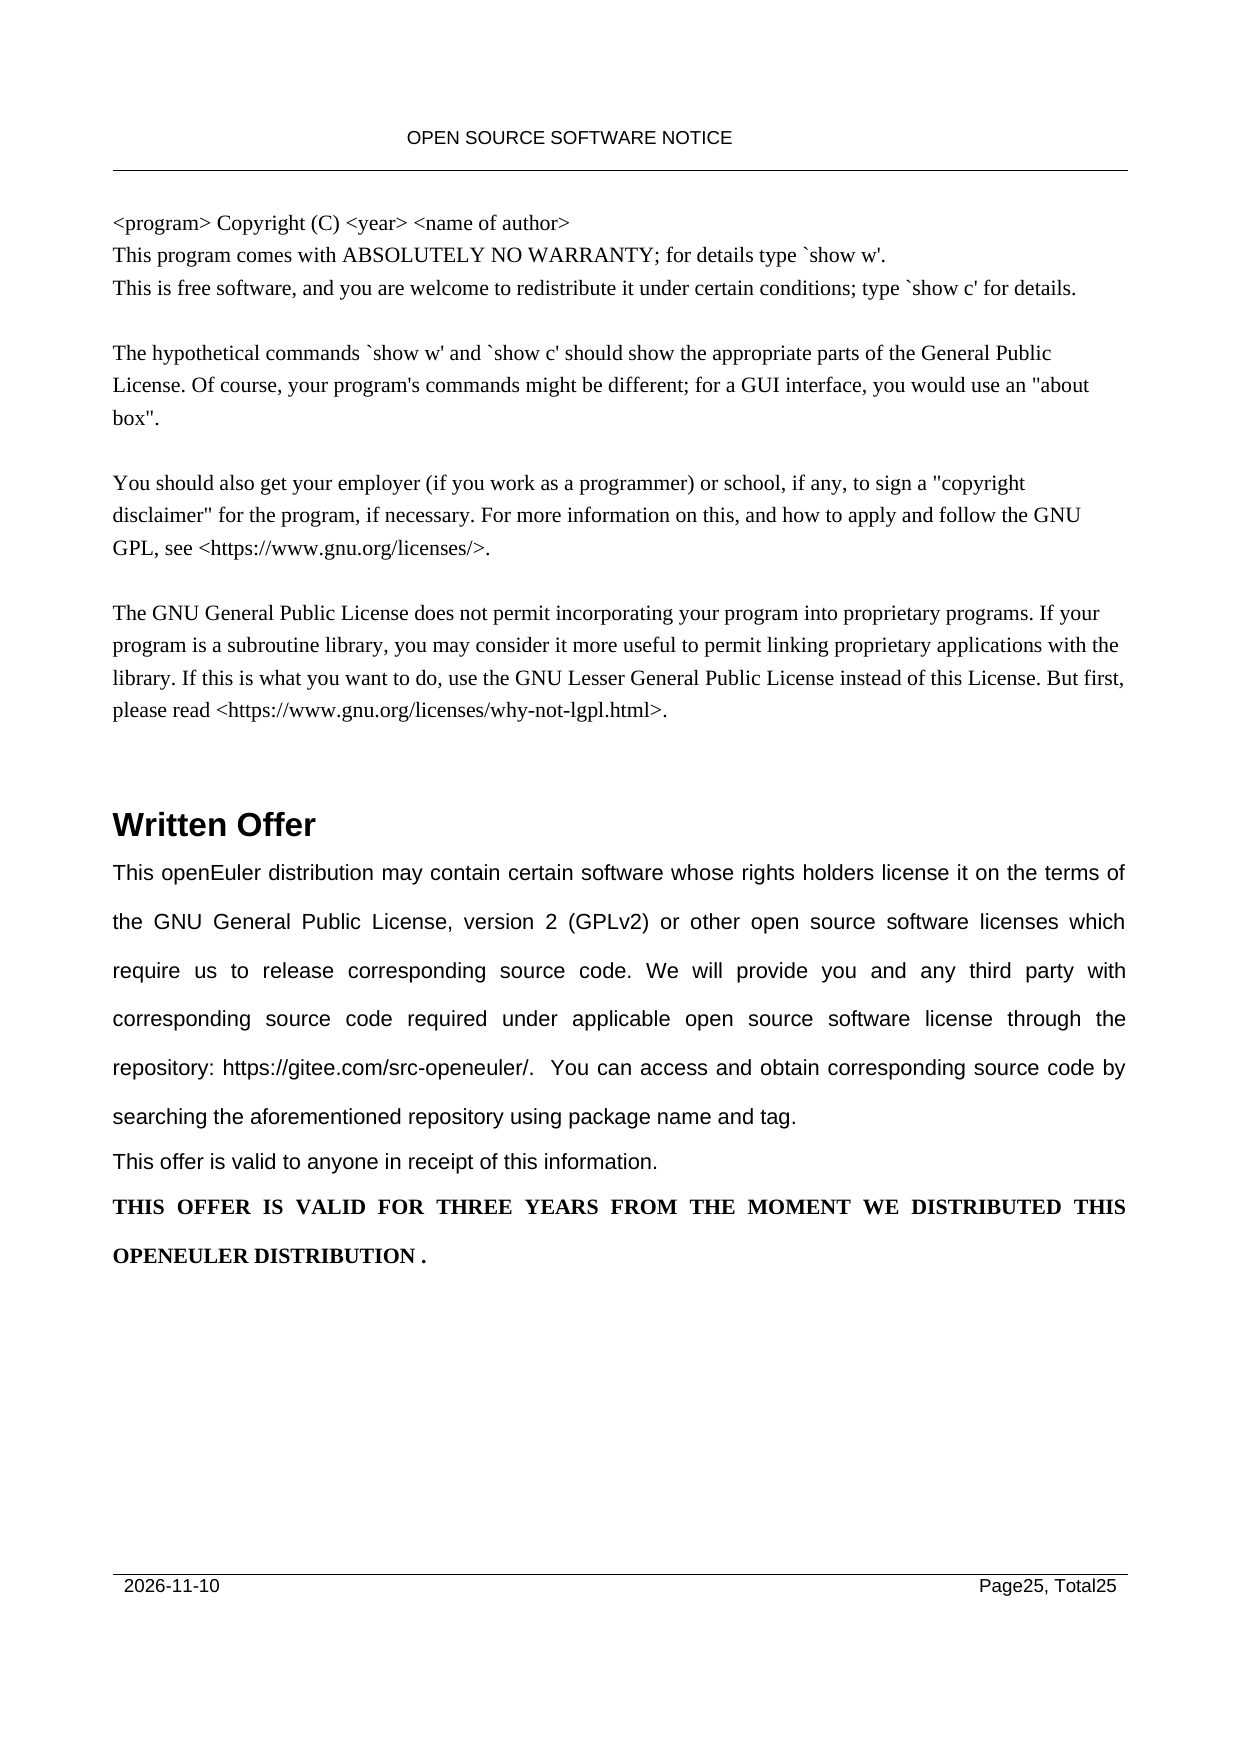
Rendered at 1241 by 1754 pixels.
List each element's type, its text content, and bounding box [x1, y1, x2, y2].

text You should also get your employer (if you work as a programmer) or school, if any, to sign a "copyright disclaimer" for the program, if necessary. For more information on this, and how to apply and follow the GNU GPL, see <https://www.gnu.org/licenses/>. [112, 466, 1128, 564]
text This program comes with ABSOLUTELY NO WARRANTY; for details type `show w'. [112, 239, 1128, 271]
text The GNU General Public License does not permit incorporating your program into proprietary programs. If your program is a subroutine library, you may consider it more useful to permit linking proprietary applications with the library. If this is what you want to do, use the GNU Lesser General Public License instead of this License. But first, please read <https://www.gnu.org/licenses/why-not-lgpl.html>. [112, 596, 1128, 726]
text THIS OFFER IS VALID FOR THREE YEARS FROM THE MOMENT WE DISTRIBUTED THIS OPENEULER DISTRIBUTION . [112, 1190, 1128, 1272]
text The hypothetical commands `show w' and `show c' should show the appropriate parts of the General Public License. Of course, your program's commands might be different; for a GUI interface, you would use an "about box". [112, 336, 1128, 434]
text This is free software, and you are welcome to redistribute it under certain conditions; type `show c' for details. [112, 271, 1128, 304]
text <program> Copyright (C) <year> <name of author> [112, 206, 1128, 239]
text This offer is valid to anyone in receipt of this information. [112, 1145, 1128, 1178]
text Written Offer [112, 791, 1128, 856]
text This openEuler distribution may contain certain software whose rights holders license it on the terms of the GNU General Public License, version 2 (GPLv2) or other open source software licenses which require us to release corresponding source code. We will provide you and any third party with corresponding source code required under applicable open source software license through the repository: https://gitee.com/src-openeuler/. You can access and obtain corresponding source code by searching the aforementioned repository using package name and tag. [112, 856, 1128, 1133]
